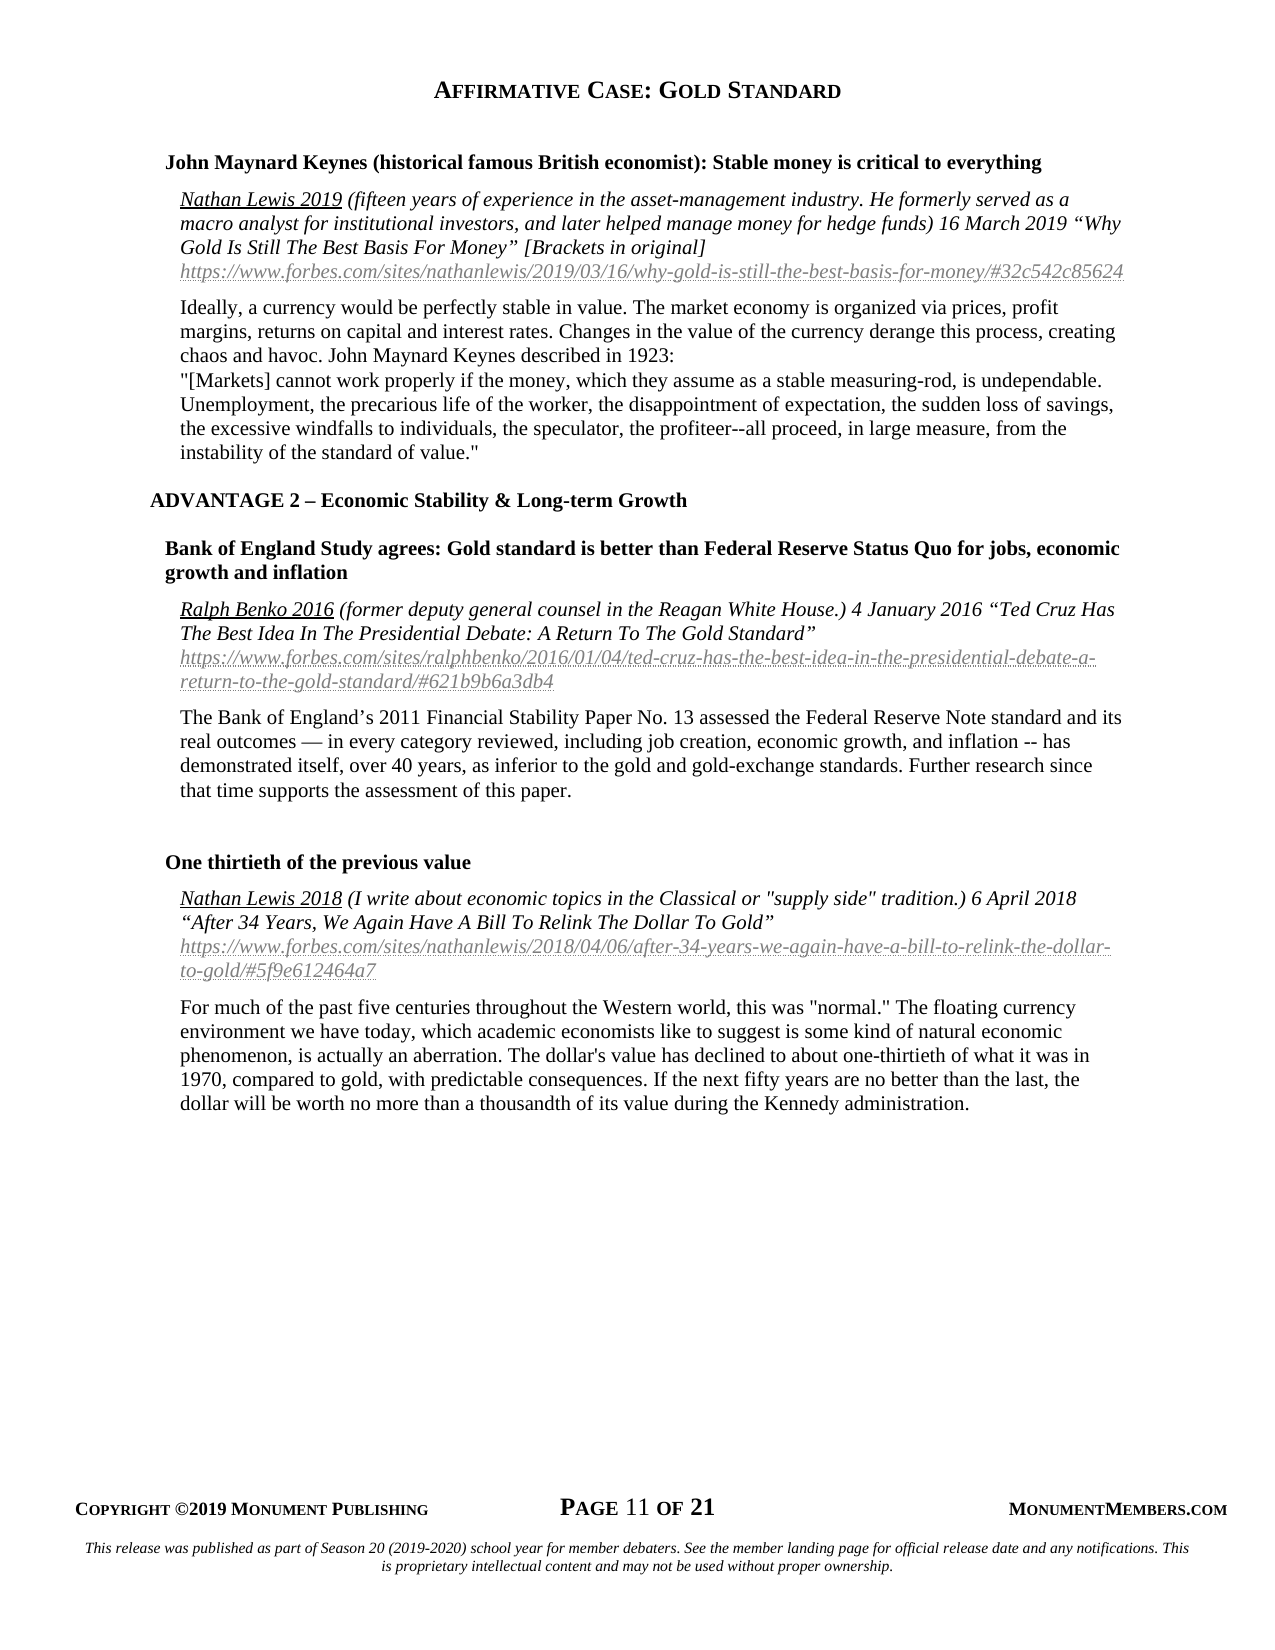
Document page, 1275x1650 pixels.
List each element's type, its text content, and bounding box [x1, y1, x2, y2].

text The Bank of England’s 2011 Financial Stability Paper No. 13 assessed the Federal Reserve Note standard and its real outcomes — in every category reviewed, including job creation, economic growth, and inflation -- has demonstrated itself, over 40 years, as inferior to the gold and gold-exchange standards. Further research since that time supports the assessment of this paper. [180, 705, 1125, 802]
text John Maynard Keynes (historical famous British economist): Stable money is critical to everything [165, 150, 1125, 174]
text ADVANTAGE 2 – Economic Stability & Long-term Growth [150, 488, 1125, 512]
text "[Markets] cannot work properly if the money, which they assume as a stable measuring-rod, is undependable. Unemployment, the precarious life of the worker, the disappointment of expectation, the sudden loss of savings, the excessive windfalls to individuals, the speculator, the profiteer--all proceed, in large measure, from the instability of the standard of value." [180, 367, 1125, 464]
text Ideally, a currency would be perfectly stable in value. The market economy is organized via prices, profit margins, returns on capital and interest rates. Changes in the value of the currency derange this process, creating chaos and havoc. John Maynard Keynes described in 1923: [180, 295, 1125, 367]
text Ralph Benko 2016 (former deputy general counsel in the Reagan White House.) 4 January 2016 “Ted Cruz Has The Best Idea In The Presidential Debate: A Return To The Gold Standard” https://www.forbes.com/sites/ralphbenko/2016/01/04/ted-cruz-has-the-best-idea-in-the-presidential-debate-a-return-to-the-gold-standard/#621b9b6a3db4 [180, 597, 1125, 693]
text For much of the past five centuries throughout the Western world, this was "normal." The floating currency environment we have today, which academic economists like to suggest is some kind of natural economic phenomenon, is actually an aberration. The dollar's value has declined to about one-thirtieth of what it was in 1970, compared to gold, with predictable consequences. If the next fifty years are no better than the last, the dollar will be worth no more than a thousandth of its value during the Kennedy administration. [180, 995, 1125, 1115]
text Nathan Lewis 2018 (I write about economic topics in the Classical or "supply side" tradition.) 6 April 2018 “After 34 Years, We Again Have A Bill To Relink The Dollar To Gold” https://www.forbes.com/sites/nathanlewis/2018/04/06/after-34-years-we-again-have-a-bill-to-relink-the-dollar-to-gold/#5f9e612464a7 [180, 886, 1125, 982]
text Bank of England Study agrees: Gold standard is better than Federal Reserve Status Quo for jobs, economic growth and inflation [165, 536, 1125, 584]
text Nathan Lewis 2019 (fifteen years of experience in the asset-management industry. He formerly served as a macro analyst for institutional investors, and later helped manage money for hedge funds) 16 March 2019 “Why Gold Is Still The Best Basis For Money” [Brackets in original] https://www.forbes.com/sites/nathanlewis/2019/03/16/why-gold-is-still-the-best-basis-for-money/#32c542c85624 [180, 187, 1125, 283]
text One thirtieth of the previous value [165, 850, 1125, 874]
